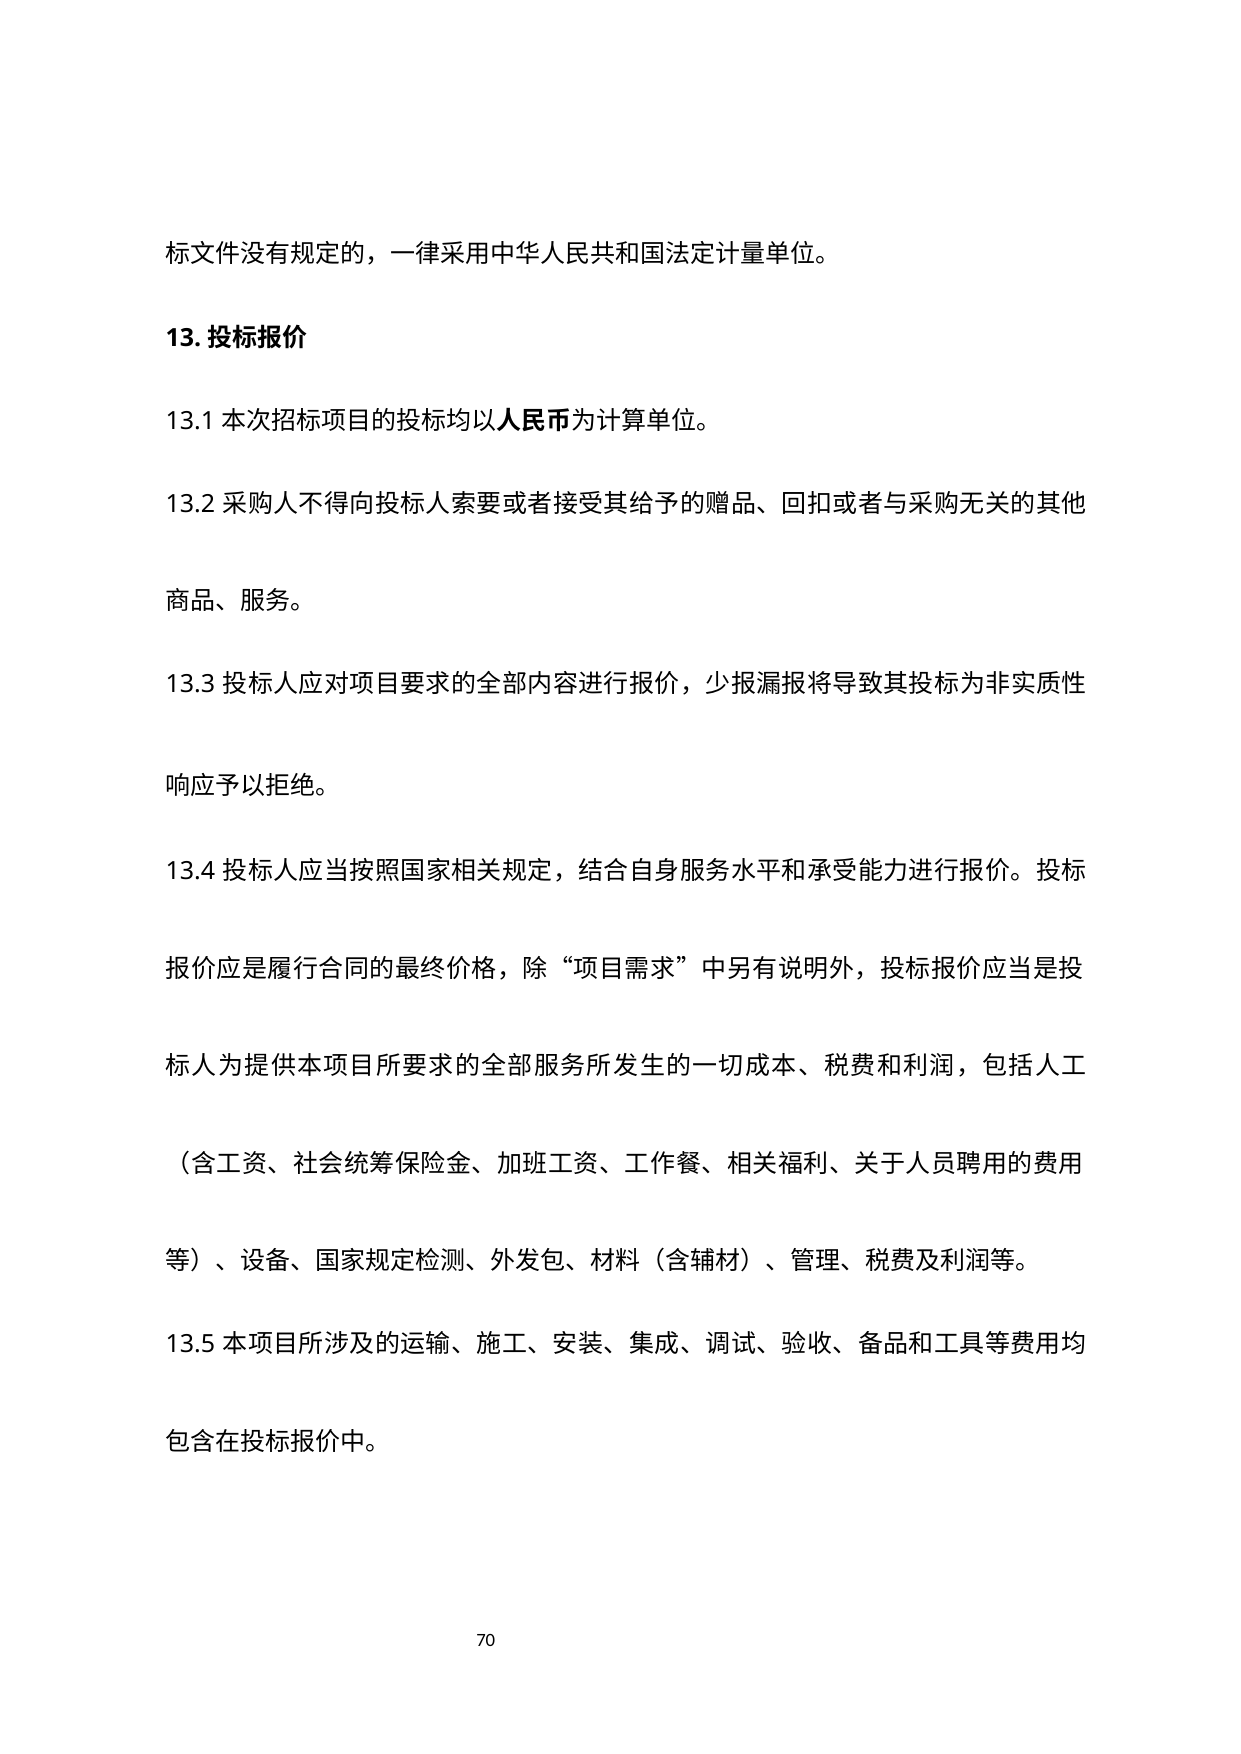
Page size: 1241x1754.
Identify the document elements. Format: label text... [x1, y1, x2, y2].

text 13.4 投标人应当按照国家相关规定，结合自身服务水平和承受能力进行报价。投标报价应是履行合同的最终价格，除“项目需求”中另有说明外，投标报价应当是投标人为提供本项目所要求的全部服务所发生的一切成本、税费和利润，包括人工（含工资、社会统筹保险金、加班工资、工作餐、相关福利、关于人员聘用的费用等）、设备、国家规定检测、外发包、材料（含辅材）、管理、税费及利润等。 [165, 836, 1087, 1291]
text 13.2 采购人不得向投标人索要或者接受其给予的赠品、回扣或者与采购无关的其他商品、服务。 [165, 469, 1087, 631]
text 13.5 本项目所涉及的运输、施工、安装、集成、调试、验收、备品和工具等费用均包含在投标报价中。 [165, 1309, 1087, 1472]
text 13.1 本次招标项目的投标均以人民币为计算单位。 [165, 386, 1087, 451]
list 13.3 投标人应对项目要求的全部内容进行报价，少报漏报将导致其投标为非实质性响应予以拒绝。 [165, 649, 1087, 816]
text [165, 219, 1087, 284]
text 13. 投标报价 [165, 303, 1087, 368]
